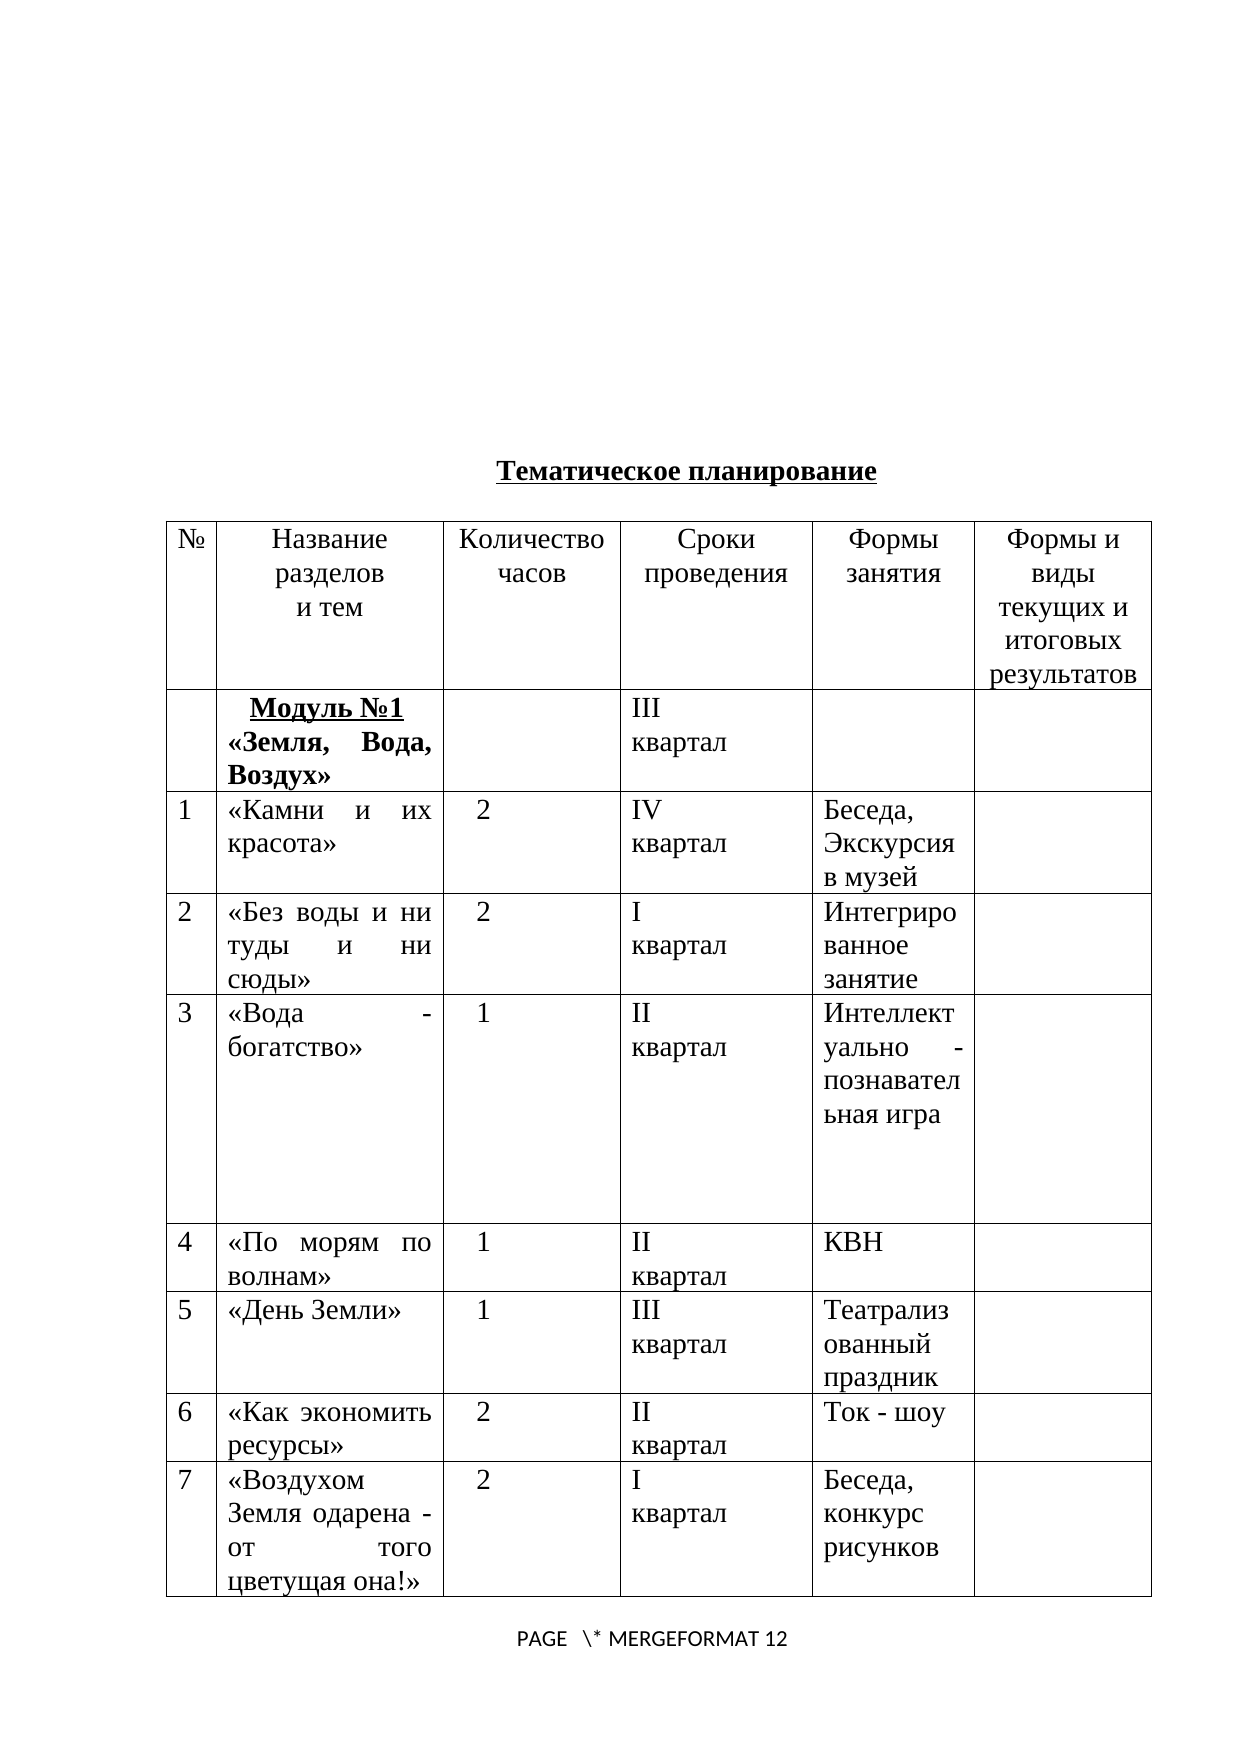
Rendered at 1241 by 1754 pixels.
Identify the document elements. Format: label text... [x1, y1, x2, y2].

table_header Формы занятия [813, 522, 974, 689]
table_cell IV квартал [621, 792, 812, 893]
table_header № [167, 522, 216, 689]
table_cell «Воздухом Земля одарена - от того цветущая она!» [217, 1462, 443, 1596]
table_cell [975, 1292, 1151, 1393]
table_cell I квартал [621, 894, 812, 994]
table_cell Беседа, конкурс рисунков [813, 1462, 974, 1596]
table_cell 1 [444, 995, 620, 1223]
table_cell 2 [444, 894, 620, 994]
table_cell II квартал [621, 1394, 812, 1461]
table_cell 1 [167, 792, 216, 893]
table_cell 4 [167, 1224, 216, 1291]
table_header Название разделов и тем [217, 522, 443, 689]
table_cell 2 [444, 1462, 620, 1596]
table_cell II квартал [621, 1224, 812, 1291]
table_header Формы и виды текущих и итоговых результатов [975, 522, 1151, 689]
table_cell Ток - шоу [813, 1394, 974, 1461]
table_cell 2 [444, 792, 620, 893]
table_header Количество часов [444, 522, 620, 689]
table_cell [975, 1224, 1151, 1291]
table_cell 6 [167, 1394, 216, 1461]
table_cell [975, 1394, 1151, 1461]
table_cell [975, 894, 1151, 994]
text Тематическое планирование [177, 453, 1122, 487]
table_cell 2 [167, 894, 216, 994]
table_cell II квартал [621, 995, 812, 1223]
table_cell [167, 690, 216, 791]
table_cell [444, 690, 620, 791]
table_cell 5 [167, 1292, 216, 1393]
table_cell «Как экономить ресурсы» [217, 1394, 443, 1461]
table_cell [813, 690, 974, 791]
table_cell [975, 1462, 1151, 1596]
table_cell 1 [444, 1224, 620, 1291]
table_cell [975, 690, 1151, 791]
table_cell 3 [167, 995, 216, 1223]
table_cell Интеллектуально -познавательная игра [813, 995, 974, 1223]
table_cell Интегрированное занятие [813, 894, 974, 994]
table_cell [975, 792, 1151, 893]
table_cell III квартал [621, 690, 812, 791]
table_cell КВН [813, 1224, 974, 1291]
table_header Сроки проведения [621, 522, 812, 689]
table_cell Беседа, Экскурсия в музей [813, 792, 974, 893]
table_cell «Камни и их красота» [217, 792, 443, 893]
table_cell «Вода - богатство» [217, 995, 443, 1223]
table_cell Модуль №1 «Земля, Вода, Воздух» [217, 690, 443, 791]
table_cell 2 [444, 1394, 620, 1461]
table_cell «Без воды и ни туды и ни сюды» [217, 894, 443, 994]
table_cell [975, 995, 1151, 1223]
table_cell «По морям по волнам» [217, 1224, 443, 1291]
table_cell 7 [167, 1462, 216, 1596]
table_cell 1 [444, 1292, 620, 1393]
table_cell I квартал [621, 1462, 812, 1596]
table_cell «День Земли» [217, 1292, 443, 1393]
table_cell Театрализованный праздник [813, 1292, 974, 1393]
table_cell III квартал [621, 1292, 812, 1393]
